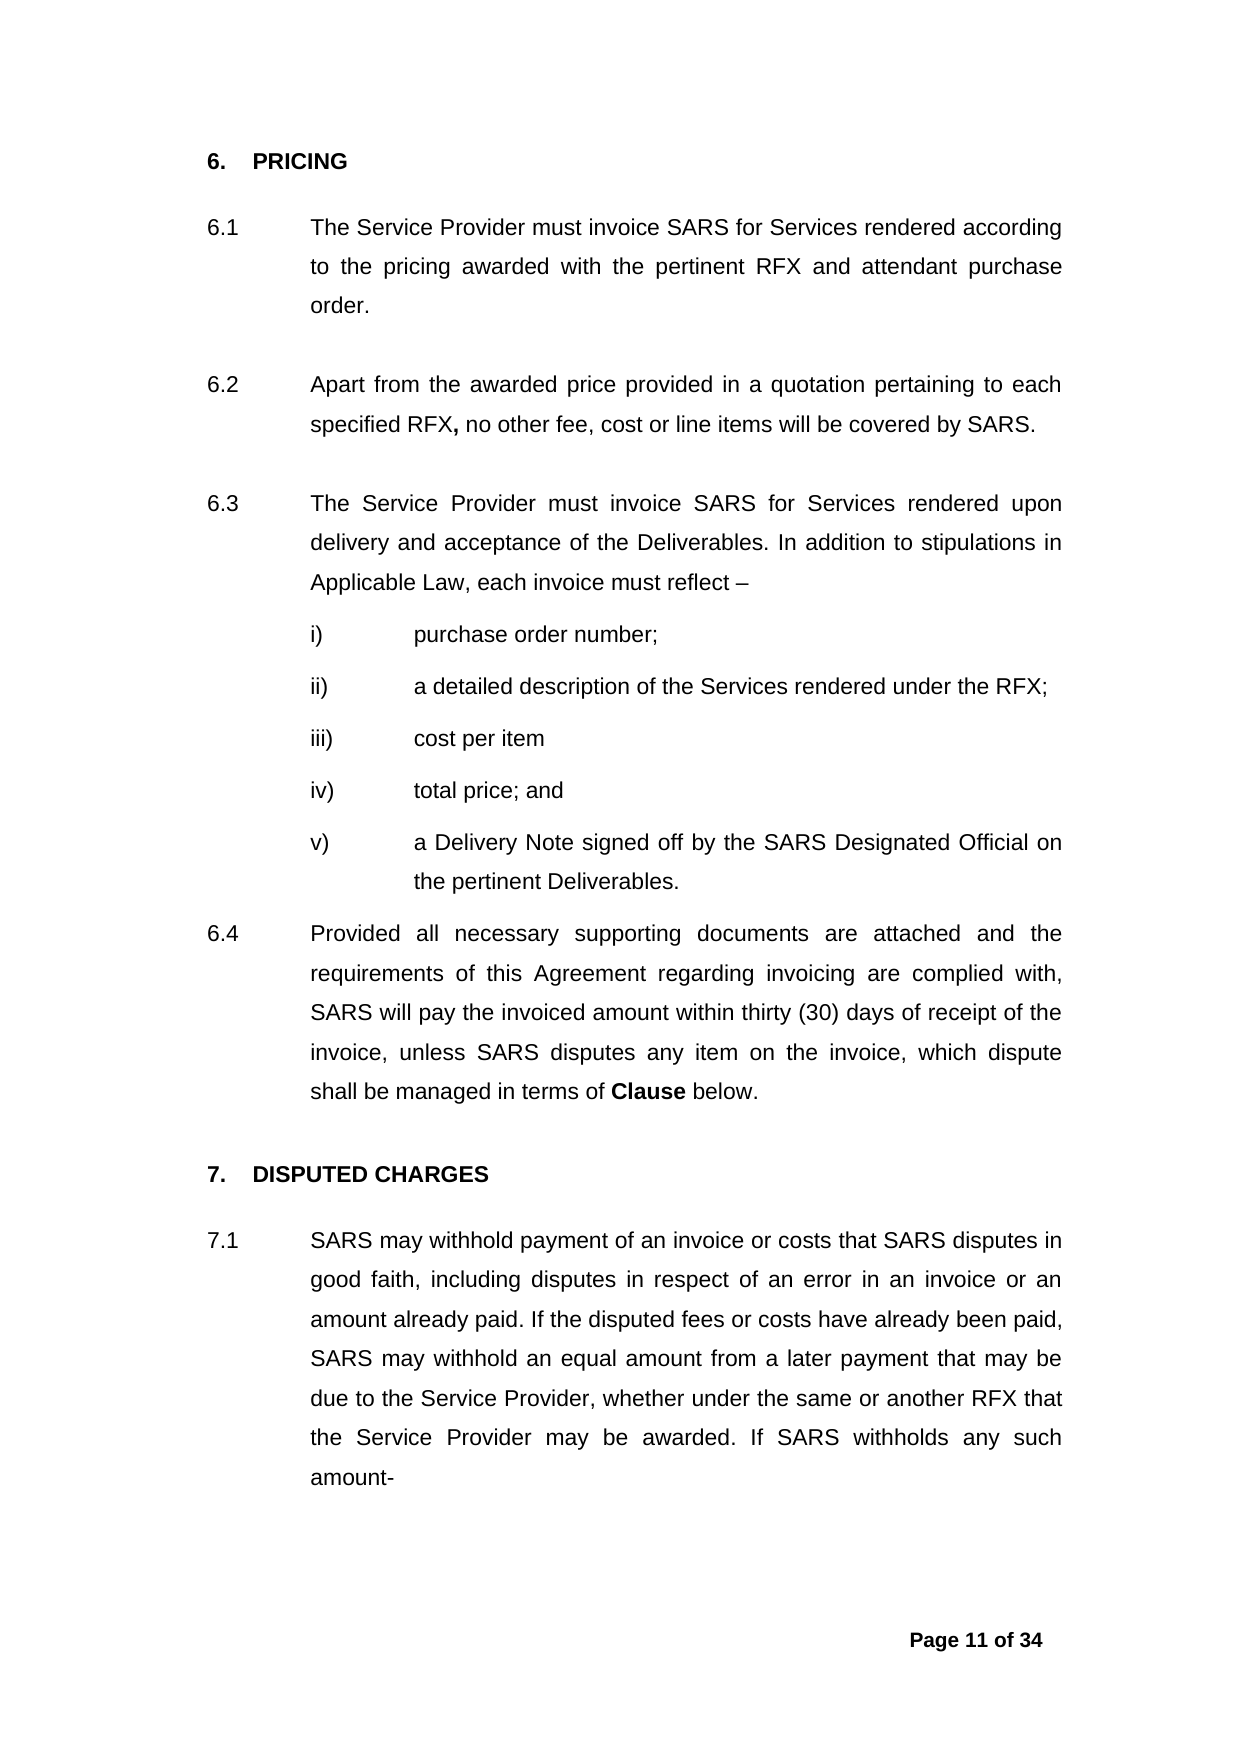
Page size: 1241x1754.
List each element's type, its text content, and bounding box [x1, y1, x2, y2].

list SARS may withhold payment of an invoice or costs that SARS disputes in good faith, including disputes in respect of an error in an invoice or an amount already paid. If the disputed fees or costs have already been paid, SARS may withhold an equal amount from a later payment that may be due to the Service Provider, whether under the same or another RFX that the Service Provider may be awarded. If SARS withholds any such amount- [207, 1227, 1063, 1490]
list cost per item [310, 725, 1063, 751]
list Apart from the awarded price provided in a quotation pertaining to each specified RFX, no other fee, cost or line items will be covered by SARS. [207, 371, 1063, 437]
list DISPUTED CHARGES [207, 1161, 1063, 1187]
list PRICING [207, 148, 1063, 174]
list total price; and [310, 777, 1063, 803]
list purchase order number; [310, 621, 1063, 647]
list a detailed description of the Services rendered under the RFX; [310, 673, 1063, 699]
list a Delivery Note signed off by the SARS Designated Official on the pertinent Deliverables. [310, 829, 1063, 894]
list The Service Provider must invoice SARS for Services rendered according to the pricing awarded with the pertinent RFX and attendant purchase order. [207, 213, 1063, 319]
list The Service Provider must invoice SARS for Services rendered upon delivery and acceptance of the Deliverables. In addition to stipulations in Applicable Law, each invoice must reflect – [207, 490, 1063, 595]
list Provided all necessary supporting documents are attached and the requirements of this Agreement regarding invoicing are complied with, SARS will pay the invoiced amount within thirty (30) days of receipt of the invoice, unless SARS disputes any item on the invoice, which dispute shall be managed in terms of Clause 7 below. [207, 920, 1063, 1104]
